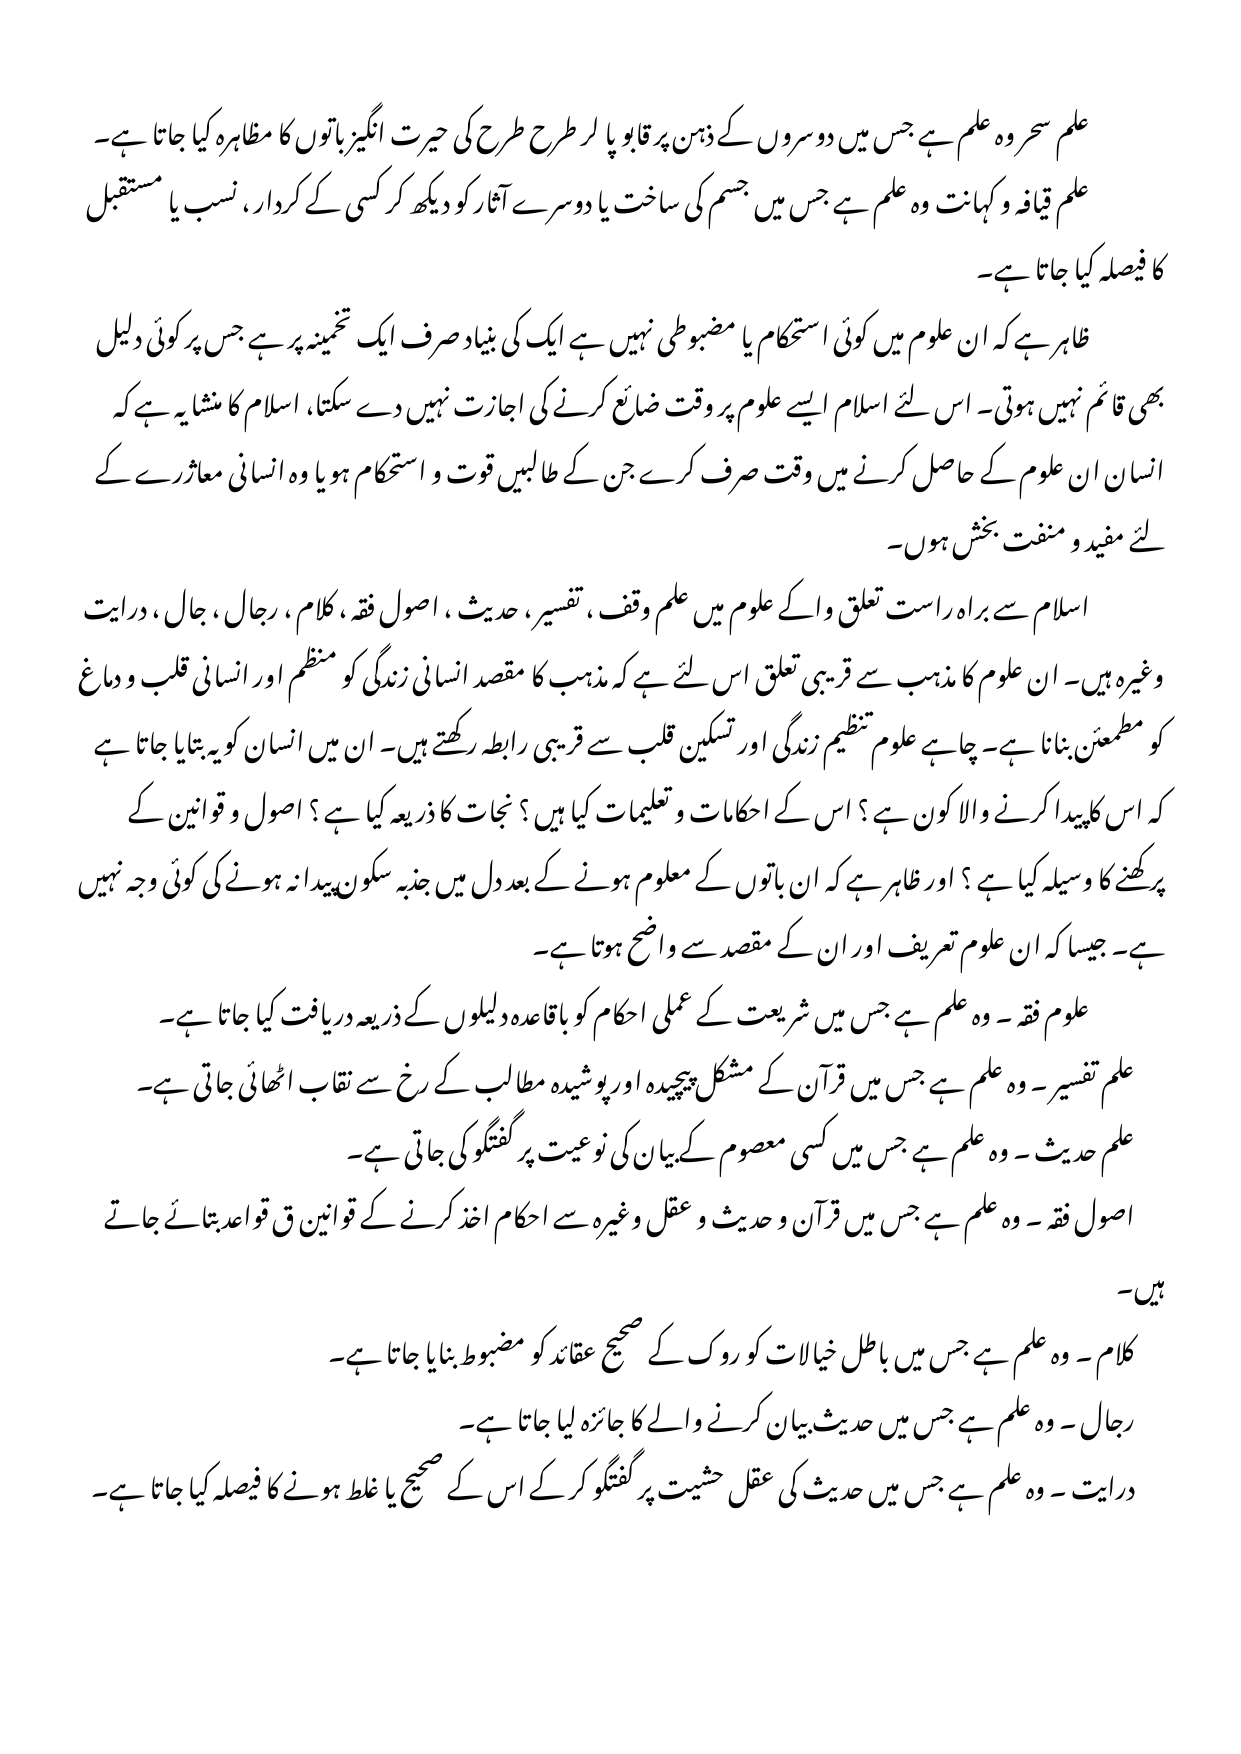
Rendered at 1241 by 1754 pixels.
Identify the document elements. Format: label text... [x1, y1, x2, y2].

text کلام ۔ وہ علم ہے جس میں باطل خیالات کو روک کے صحیح عقائد کو مضبوط بنایا جاتا ہے۔ [75, 1312, 1165, 1380]
text علم قیافہ و کہانت وہ علم ہے جس میں جسم کی ساخت یا دوسرے آثار کو دیکھ کر کسی کے کردار ، نسب یا مستقبل کا فیصلہ کیا جاتا ہے۔ [75, 161, 1165, 297]
text علوم فقہ ۔ وہ علم ہے جس میں شریعت کے عملی احکام کو باقاعدہ دلیلوں کے ذریعہ دریافت کیا جاتا ہے۔ [75, 974, 1165, 1042]
text علم تفسیر ۔ وہ علم ہے جس میں قرآن کے مشکل پیچیدہ اور پوشیدہ مطالب کے رخ سے نقاب اٹھائی جاتی ہے۔ [75, 1042, 1165, 1109]
text ظاہر ہے کہ ان علوم میں کوئی استحکام یا مضبوطی نہیں ہے ایک کی بنیاد صرف ایک تخمینہ پر ہے جس پر کوئی دلیل بھی قائم نہیں ہوتی۔ اس لئے اسلام ایسے علوم پر وقت ضائع کرنے کی اجازت نہیں دے سکتا، اسلام کا منشا یہ ہے کہ انسان ان علوم کے حاصل کرنے میں وقت صرف کرے جن کے طالبیں قوت و استحکام ہو یا وہ انسانی معاژرے کے لئے مفید و منفت بخش ہوں۔ [75, 297, 1165, 568]
text درایت ۔ وہ علم ہے جس میں حدیث کی عقل حشیت پر گفتگو کر کے اس کے صحیح یا غلط ہونے کا فیصلہ کیا جاتا ہے۔ [75, 1448, 1165, 1516]
text رجال ۔ وہ علم ہے جس میں حدیث بیان کرنے والے کا جائزہ لیا جاتا ہے۔ [75, 1380, 1165, 1448]
text علم سحر وہ علم ہے جس میں دوسروں کے ذہن پر قابو پا لر طرح طرح کی حیرت انگیز باتوں کا مظاہرہ کیا جاتا ہے۔ [75, 94, 1165, 161]
text اسلام سے براہ راست تعلق واکے علوم میں علم وقف ، تفسیر ، حدیث ، اصول فقہ ، کلام ، رجال ، جال ، درایت وغیرہ ہیں۔ ان علوم کا مذہب سے قریبی تعلق اس لئے ہے کہ مذہب کا مقصد انسانی زندگی کو منظم اور انسانی قلب و دماغ کو مطمعئن بنانا ہے۔ چاہے علوم تنظیم زندگی اور تسکین قلب سے قریبی رابطہ رکھتے ہیں۔ ان میں انسان کو یہ بتایا جاتا ہے کہ اس کا پیدا کرنے والا کون ہے ؟ اس کے احکامات و تعلیمات کیا ہیں ؟ نجات کا ذریعہ کیا ہے ؟ اصول و قوانین کے پرکھنے کا وسیلہ کیا ہے ؟ اور ظاہر ہے کہ ان باتوں کے معلوم ہونے کے بعد دل میں جذبہ سکون پیدا نہ ہونے کی کوئی وجہ نہیں ہے۔ جیسا کہ ان علوم تعریف اور ان کے مقصد سے واضح ہوتا ہے۔ [75, 568, 1165, 974]
text علم حدیث ۔ وہ علم ہے جس میں کسی معصوم کے بیان کی نوعیت پر گفتگو کی جاتی ہے۔ [75, 1109, 1165, 1177]
text اصول فقہ ۔ وہ علم ہے جس میں قرآن و حدیث و عقل وغیرہ سے احکام اخذ کرنے کے قوانین ق قواعد بتائے جاتے ہیں۔ [75, 1177, 1165, 1312]
